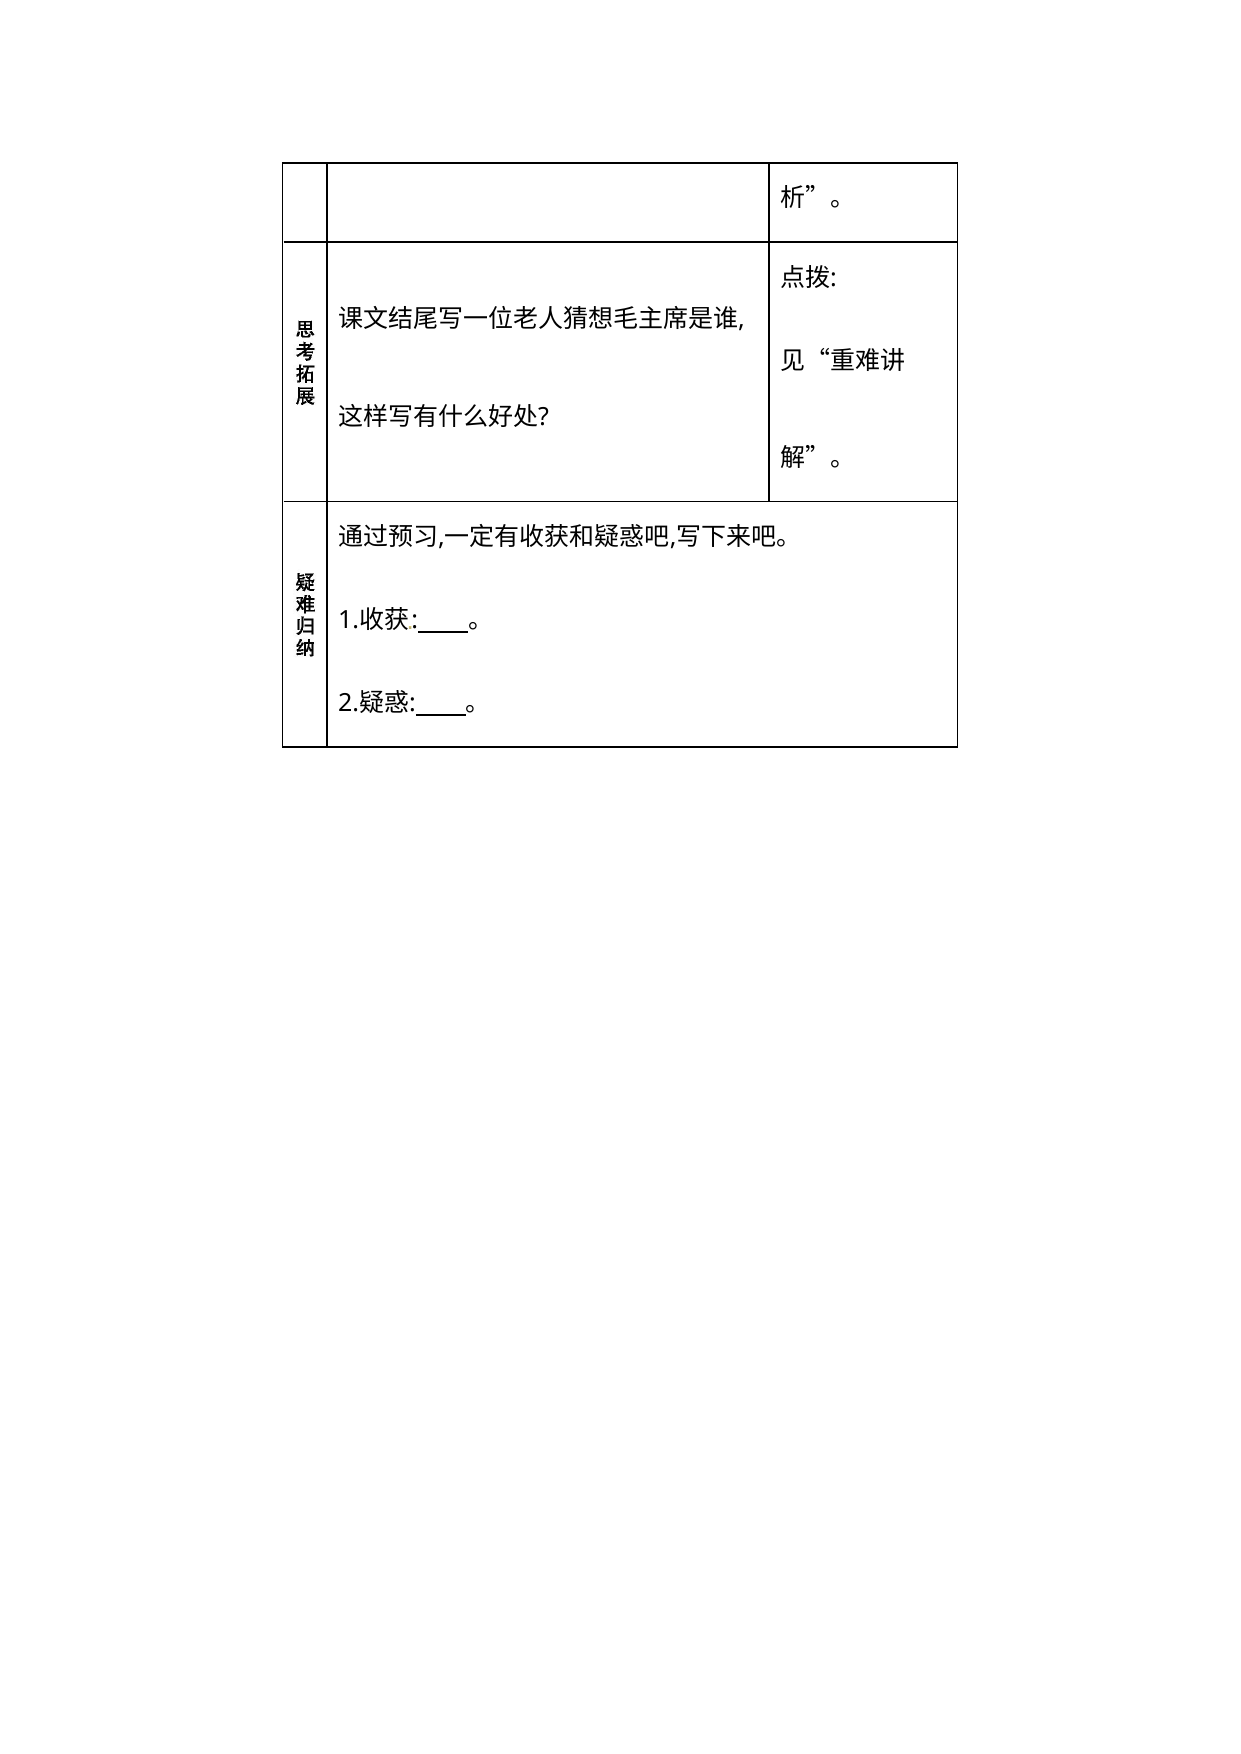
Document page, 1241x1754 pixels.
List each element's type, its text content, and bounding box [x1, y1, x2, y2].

table_cell [283, 502, 326, 746]
table_cell 通过预习,一定有收获和疑惑吧,写下来吧。 1.收获: 。 2.疑惑: 。 [328, 502, 957, 746]
table_cell [283, 242, 326, 501]
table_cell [328, 164, 768, 241]
picture [293, 316, 317, 407]
table_cell 课文结尾写一位老人猜想毛主席是谁,这样写有什么好处? [328, 243, 768, 501]
table_cell 点拨: 见“重难讲解”。 [770, 243, 957, 501]
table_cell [770, 164, 957, 241]
picture [293, 569, 317, 659]
table_cell [283, 164, 326, 241]
